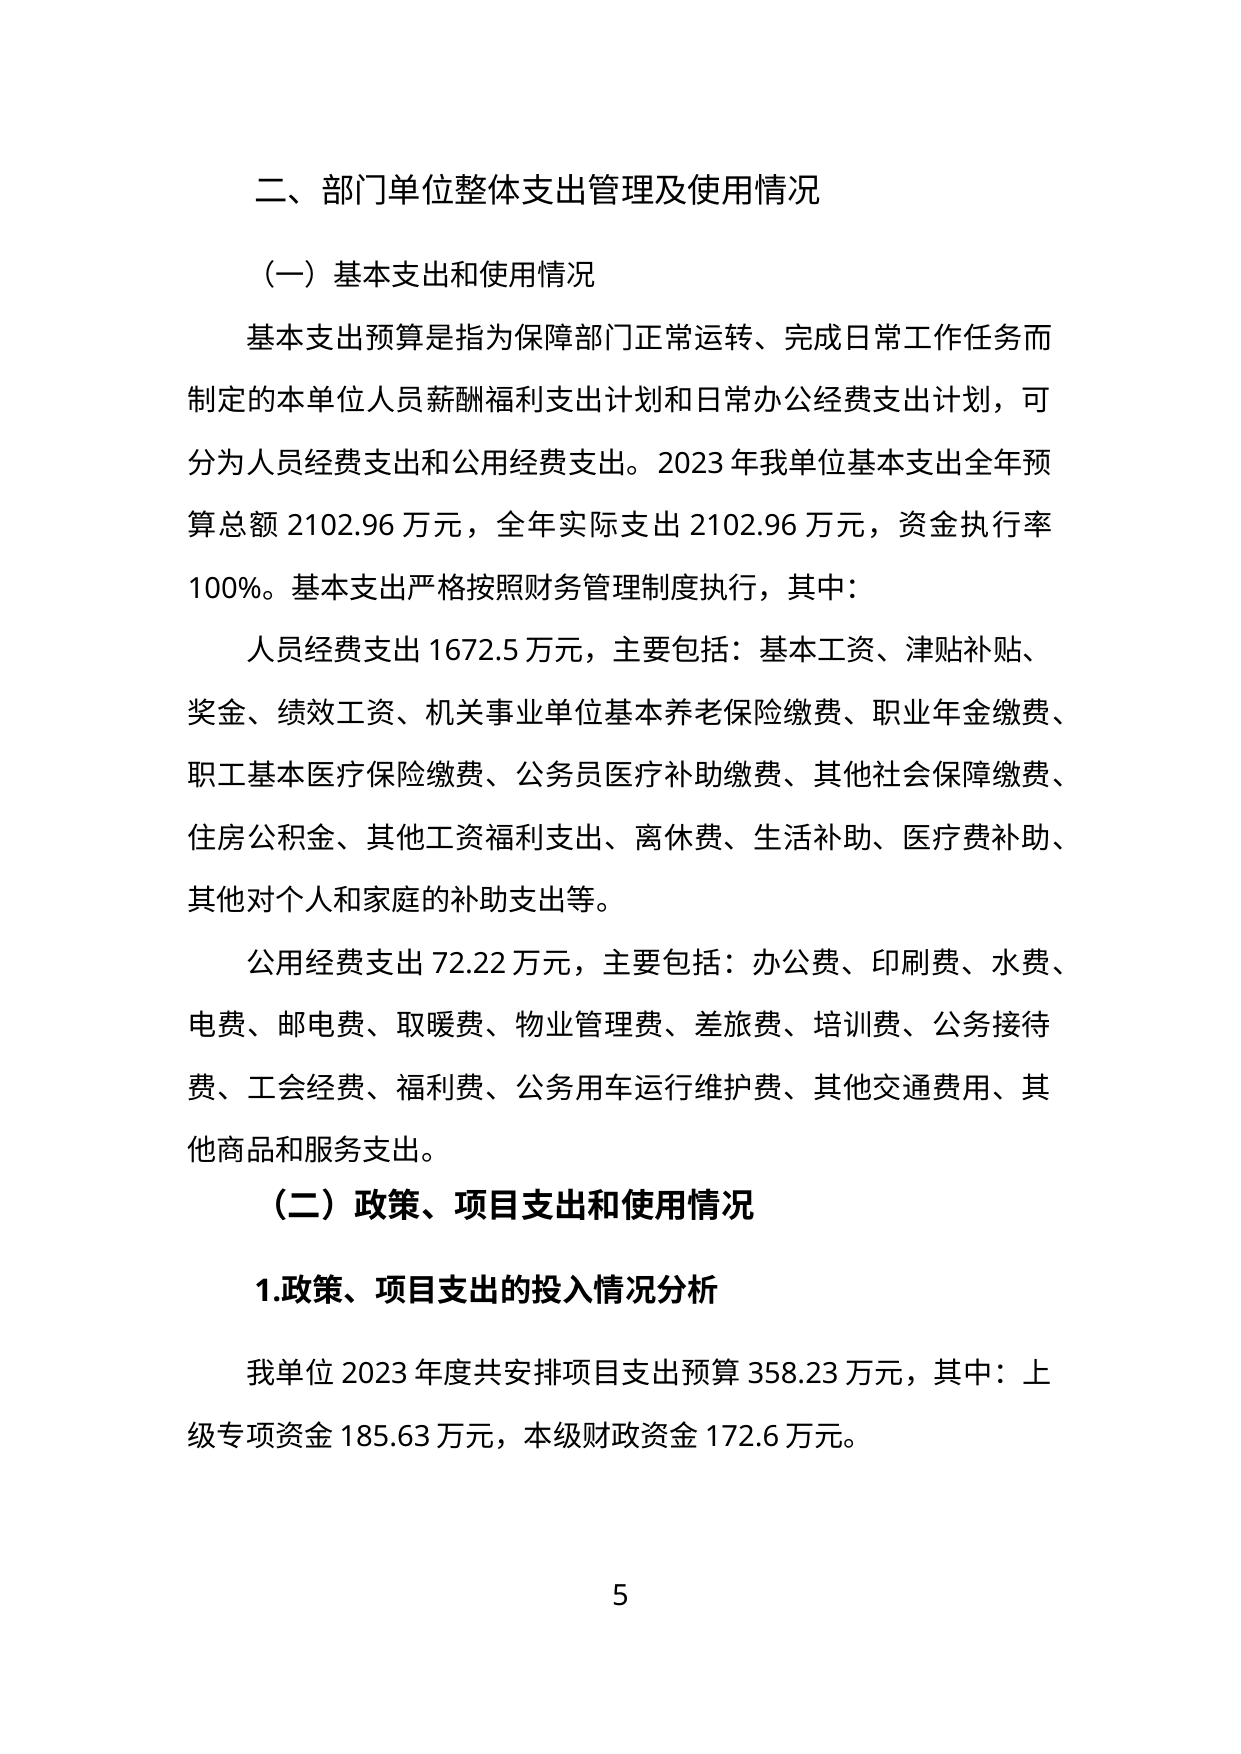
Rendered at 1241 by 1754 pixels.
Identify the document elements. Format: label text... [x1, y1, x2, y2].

text 公用经费支出72.22万元，主要包括：办公费、印刷费、水费、电费、邮电费、取暖费、物业管理费、差旅费、培训费、公务接待费、工会经费、福利费、公务用车运行维护费、其他交通费用、其他商品和服务支出。 [187, 923, 1053, 1173]
text 基本支出预算是指为保障部门正常运转、完成日常工作任务而制定的本单位人员薪酬福利支出计划和日常办公经费支出计划，可分为人员经费支出和公用经费支出。2023年我单位基本支出全年预算总额2102.96万元，全年实际支出2102.96万元，资金执行率100%。基本支出严格按照财务管理制度执行，其中： [187, 298, 1053, 611]
text （一）基本支出和使用情况 [187, 236, 1053, 298]
subtitle 二、部门单位整体支出管理及使用情况 [187, 163, 1053, 212]
text 我单位2023年度共安排项目支出预算358.23万元，其中：上级专项资金185.63万元，本级财政资金172.6万元。 [187, 1333, 1053, 1458]
subtitle （二）政策、项目支出和使用情况 [187, 1178, 1053, 1227]
text 人员经费支出1672.5万元，主要包括：基本工资、津贴补贴、奖金、绩效工资、机关事业单位基本养老保险缴费、职业年金缴费、职工基本医疗保险缴费、公务员医疗补助缴费、其他社会保障缴费、住房公积金、其他工资福利支出、离休费、生活补助、医疗费补助、其他对个人和家庭的补助支出等。 [187, 611, 1053, 923]
subtitle 1.政策、项目支出的投入情况分析 [187, 1265, 1053, 1311]
